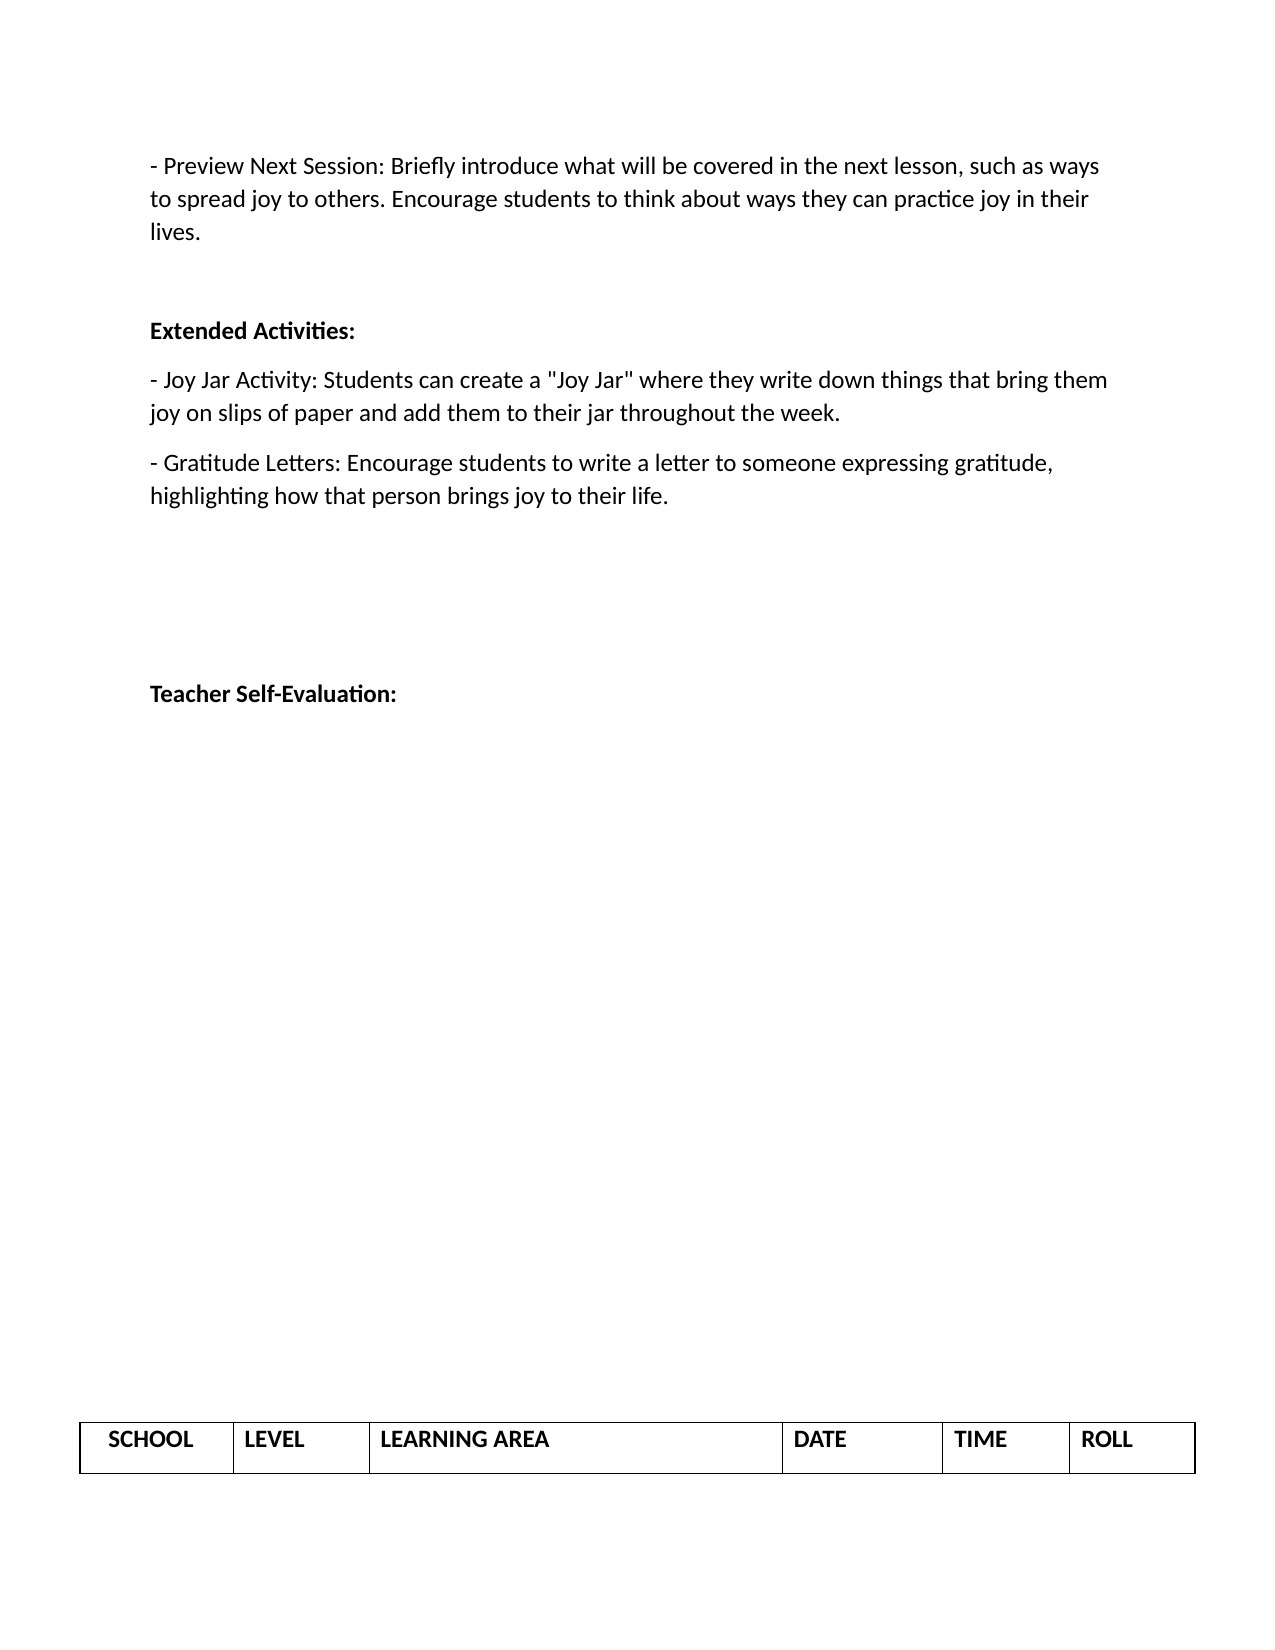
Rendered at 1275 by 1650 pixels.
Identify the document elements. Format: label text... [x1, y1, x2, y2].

text Extended Activities: [150, 315, 1125, 346]
table_header TIME [943, 1423, 1069, 1472]
text - Gratitude Letters: Encourage students to write a letter to someone expressing gratitude, highlighting how that person brings joy to their life. [150, 447, 1125, 511]
text - Preview Next Session: Briefly introduce what will be covered in the next lesson, such as ways to spread joy to others. Encourage students to think about ways they can practice joy in their lives. [150, 150, 1125, 246]
table_header ROLL [1070, 1423, 1194, 1472]
text Teacher Self-Evaluation: [150, 678, 1125, 709]
text - Joy Jar Activity: Students can create a "Joy Jar" where they write down things that bring them joy on slips of paper and add them to their jar throughout the week. [150, 364, 1125, 428]
table_header LEARNING AREA [370, 1423, 782, 1472]
table_header LEVEL [234, 1423, 369, 1472]
table_header SCHOOL [81, 1423, 233, 1472]
table_header DATE [783, 1423, 942, 1472]
